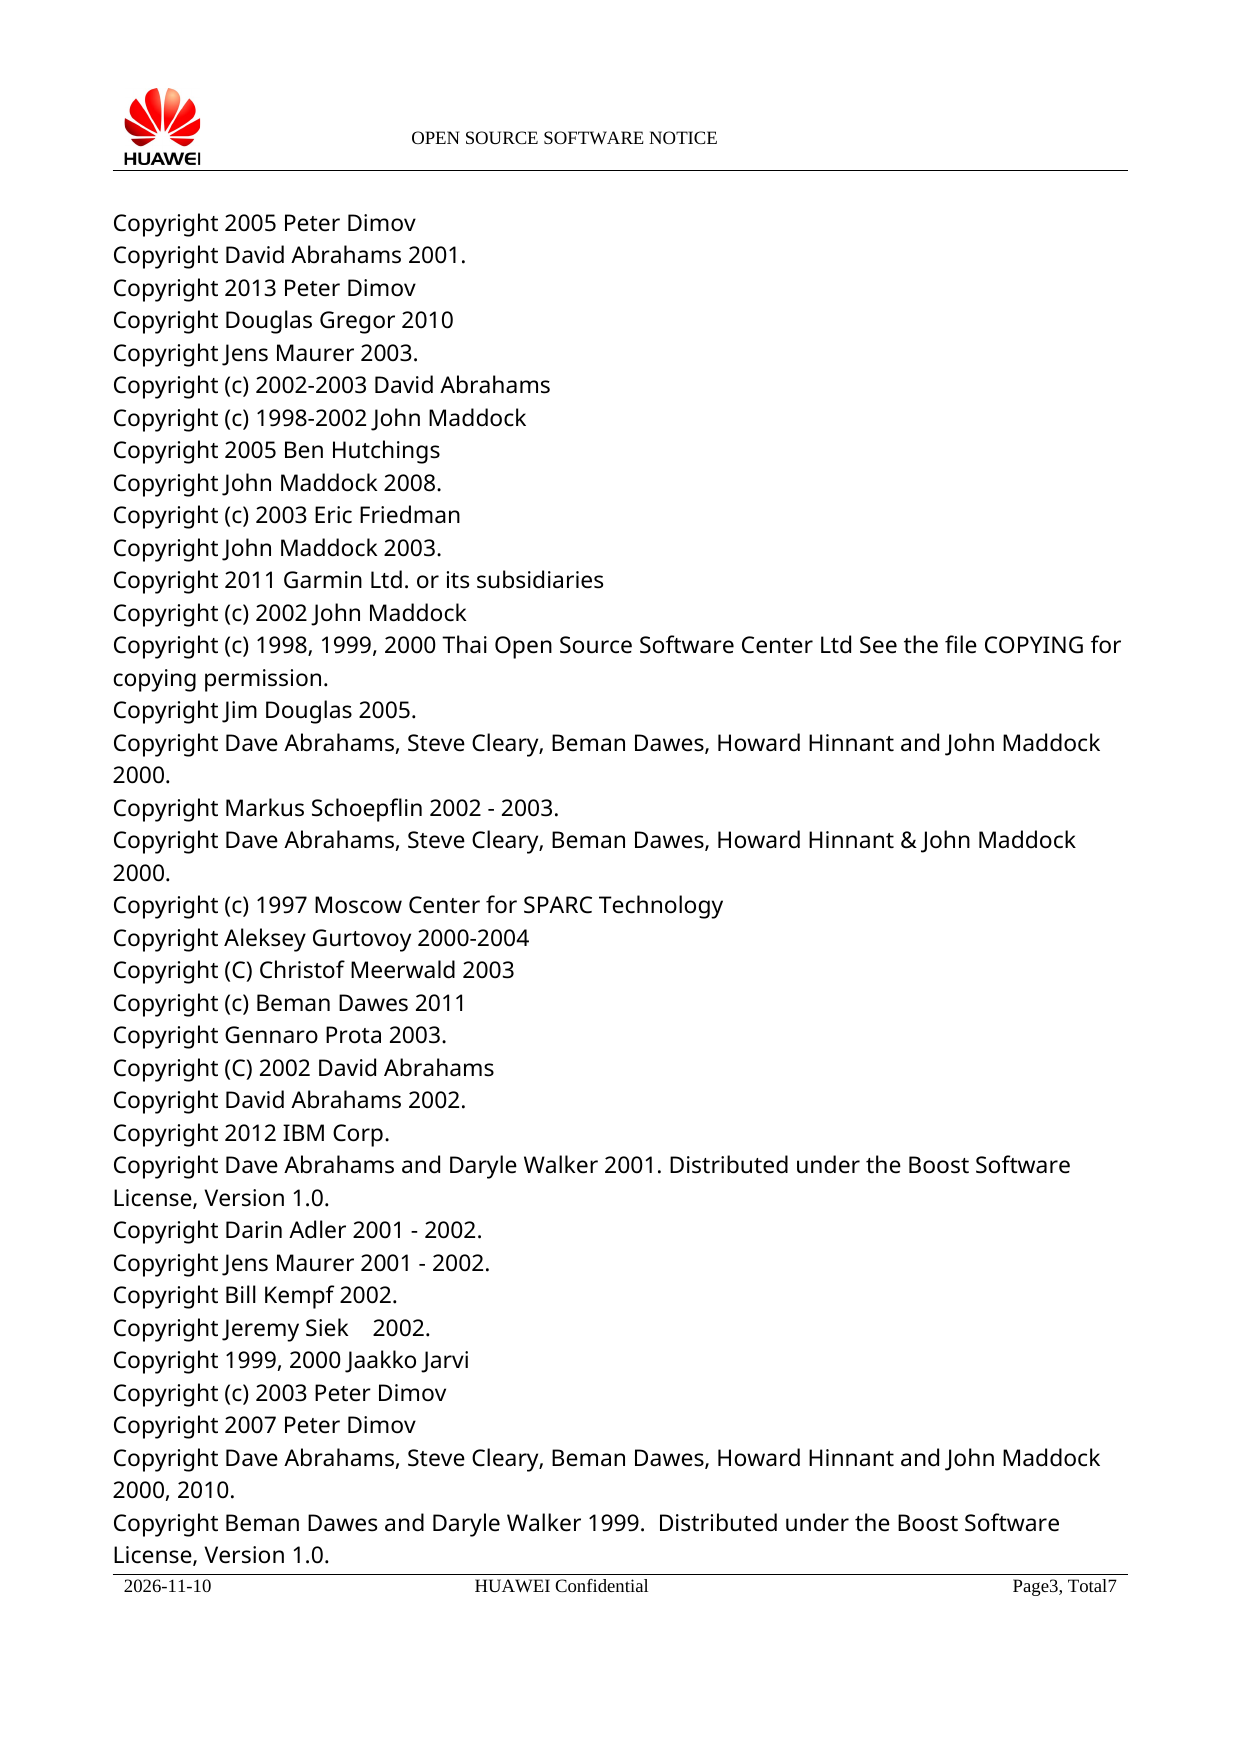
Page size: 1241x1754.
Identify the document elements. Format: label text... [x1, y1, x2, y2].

picture [124, 88, 201, 165]
